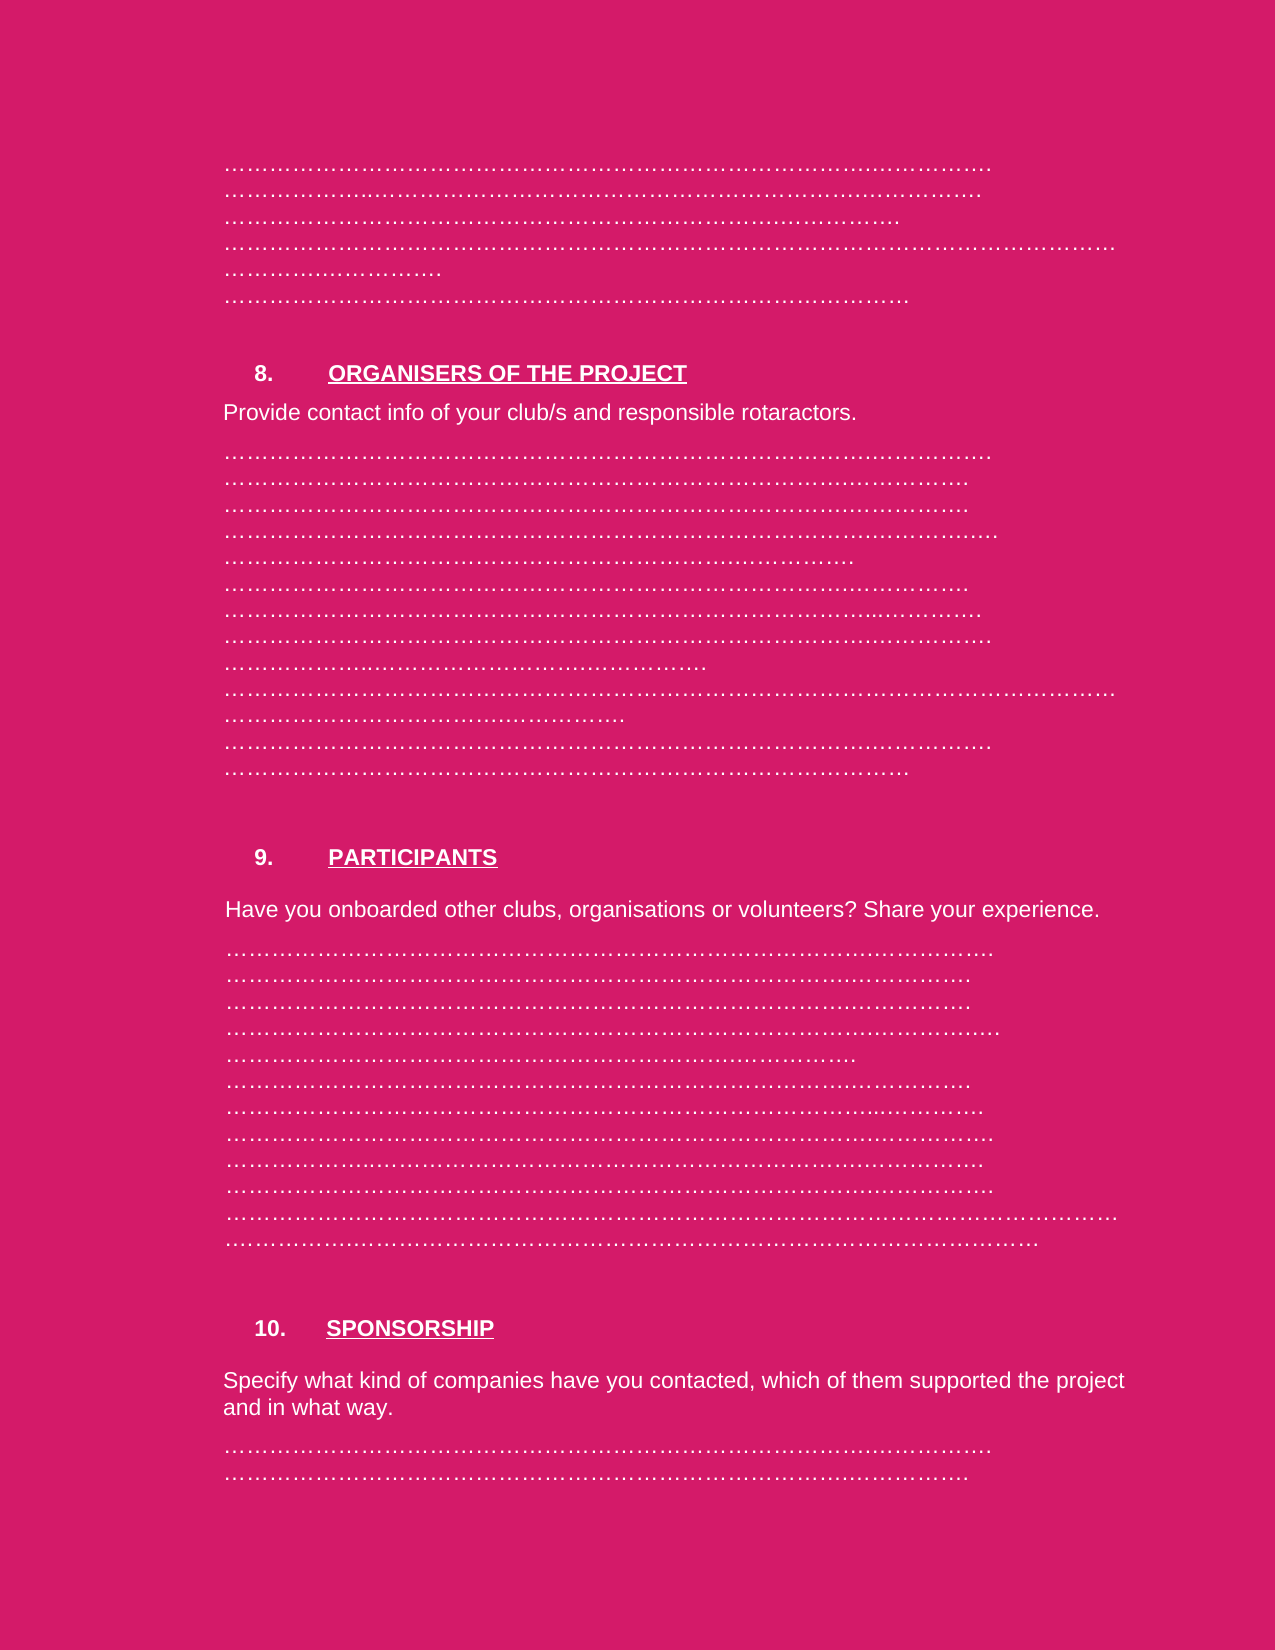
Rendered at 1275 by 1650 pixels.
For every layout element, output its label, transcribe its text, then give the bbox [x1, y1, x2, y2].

text 8. ORGANISERS OF THE PROJECT [254, 359, 1125, 386]
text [223, 1432, 1125, 1485]
text 10. SPONSORSHIP [254, 1315, 1125, 1342]
text Have you onboarded other clubs, organisations or volunteers? Share your experience. [225, 896, 1125, 923]
text 9. PARTICIPANTS [254, 844, 1125, 871]
text Specify what kind of companies have you contacted, which of them supported the project and in what way. [223, 1367, 1125, 1420]
text ………………………………………………………………………….…………….……………………………………………………………………….…………….……………………………………………………………………….…………….………………………………………………………………………….………….….………………………………………………………….…………….……………………………………………………………………….…………….…………………………………………………………………………...………….………………………………………………………………………….…………….………………..……………………….…………….……………………………………………………………………………………………………………………………………….…………….………………………………………………………………………….…………….……………………………………………………………………………… [223, 438, 1125, 780]
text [223, 150, 1125, 308]
text Provide contact info of your club/s and responsible rotaractors. [223, 399, 1125, 425]
